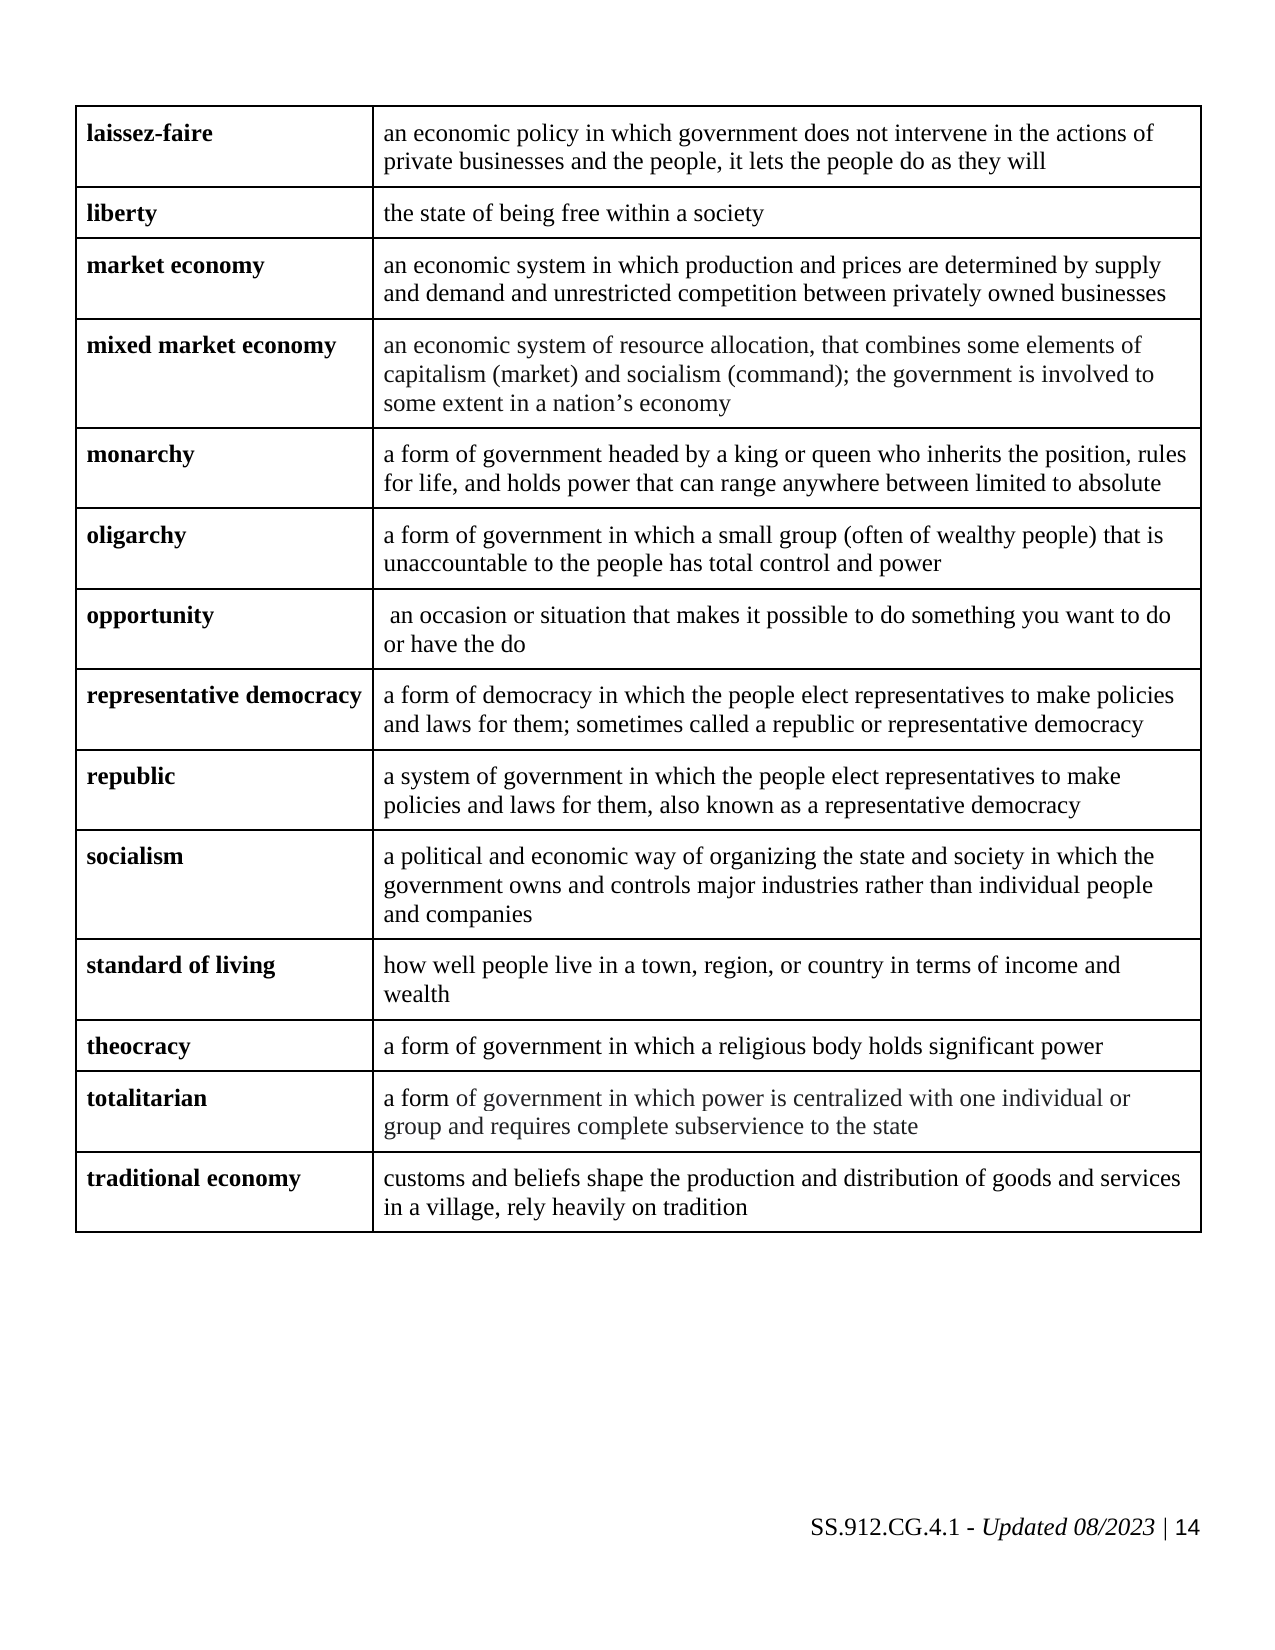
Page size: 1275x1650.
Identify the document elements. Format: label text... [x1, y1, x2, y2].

table_cell the state of being free within a society [374, 188, 1200, 237]
table_cell market economy [77, 239, 372, 318]
table_cell an economic system in which production and prices are determined by supply and demand and unrestricted competition between privately owned businesses [374, 239, 1200, 318]
table_cell standard of living [77, 940, 372, 1018]
table_cell liberty [77, 188, 372, 237]
table_cell customs and beliefs shape the production and distribution of goods and services in a village, rely heavily on tradition [374, 1153, 1200, 1231]
table_cell representative democracy [77, 670, 372, 748]
table_cell an occasion or situation that makes it possible to do something you want to do or have the do [374, 590, 1200, 668]
table_cell republic [77, 751, 372, 829]
table_cell an economic policy in which government does not intervene in the actions of private businesses and the people, it lets the people do as they will [374, 107, 1200, 186]
table_cell theocracy [77, 1021, 372, 1070]
table_cell a form of government in which a religious body holds significant power [374, 1021, 1200, 1070]
table_cell laissez-faire [77, 107, 372, 186]
table_cell how well people live in a town, region, or country in terms of income and wealth [374, 940, 1200, 1018]
table_cell a form of government headed by a king or queen who inherits the position, rules for life, and holds power that can range anywhere between limited to absolute [374, 429, 1200, 507]
table_cell an economic system of resource allocation, that combines some elements of capitalism (market) and socialism (command); the government is involved to some extent in a nation’s economy [374, 320, 1200, 427]
table_cell traditional economy [77, 1153, 372, 1231]
table_cell monarchy [77, 429, 372, 507]
table_cell totalitarian [77, 1072, 372, 1151]
table_cell a form of government in which a small group (often of wealthy people) that is unaccountable to the people has total control and power [374, 509, 1200, 588]
table_cell a form of government in which power is centralized with one individual or group and requires complete subservience to the state [374, 1072, 1200, 1151]
table_cell opportunity [77, 590, 372, 668]
table_cell a form of democracy in which the people elect representatives to make policies and laws for them; sometimes called a republic or representative democracy [374, 670, 1200, 748]
table_cell mixed market economy [77, 320, 372, 427]
table_cell a system of government in which the people elect representatives to make policies and laws for them, also known as a representative democracy [374, 751, 1200, 829]
table_cell oligarchy [77, 509, 372, 588]
table_cell socialism [77, 831, 372, 938]
table_cell a political and economic way of organizing the state and society in which the government owns and controls major industries rather than individual people and companies [374, 831, 1200, 938]
